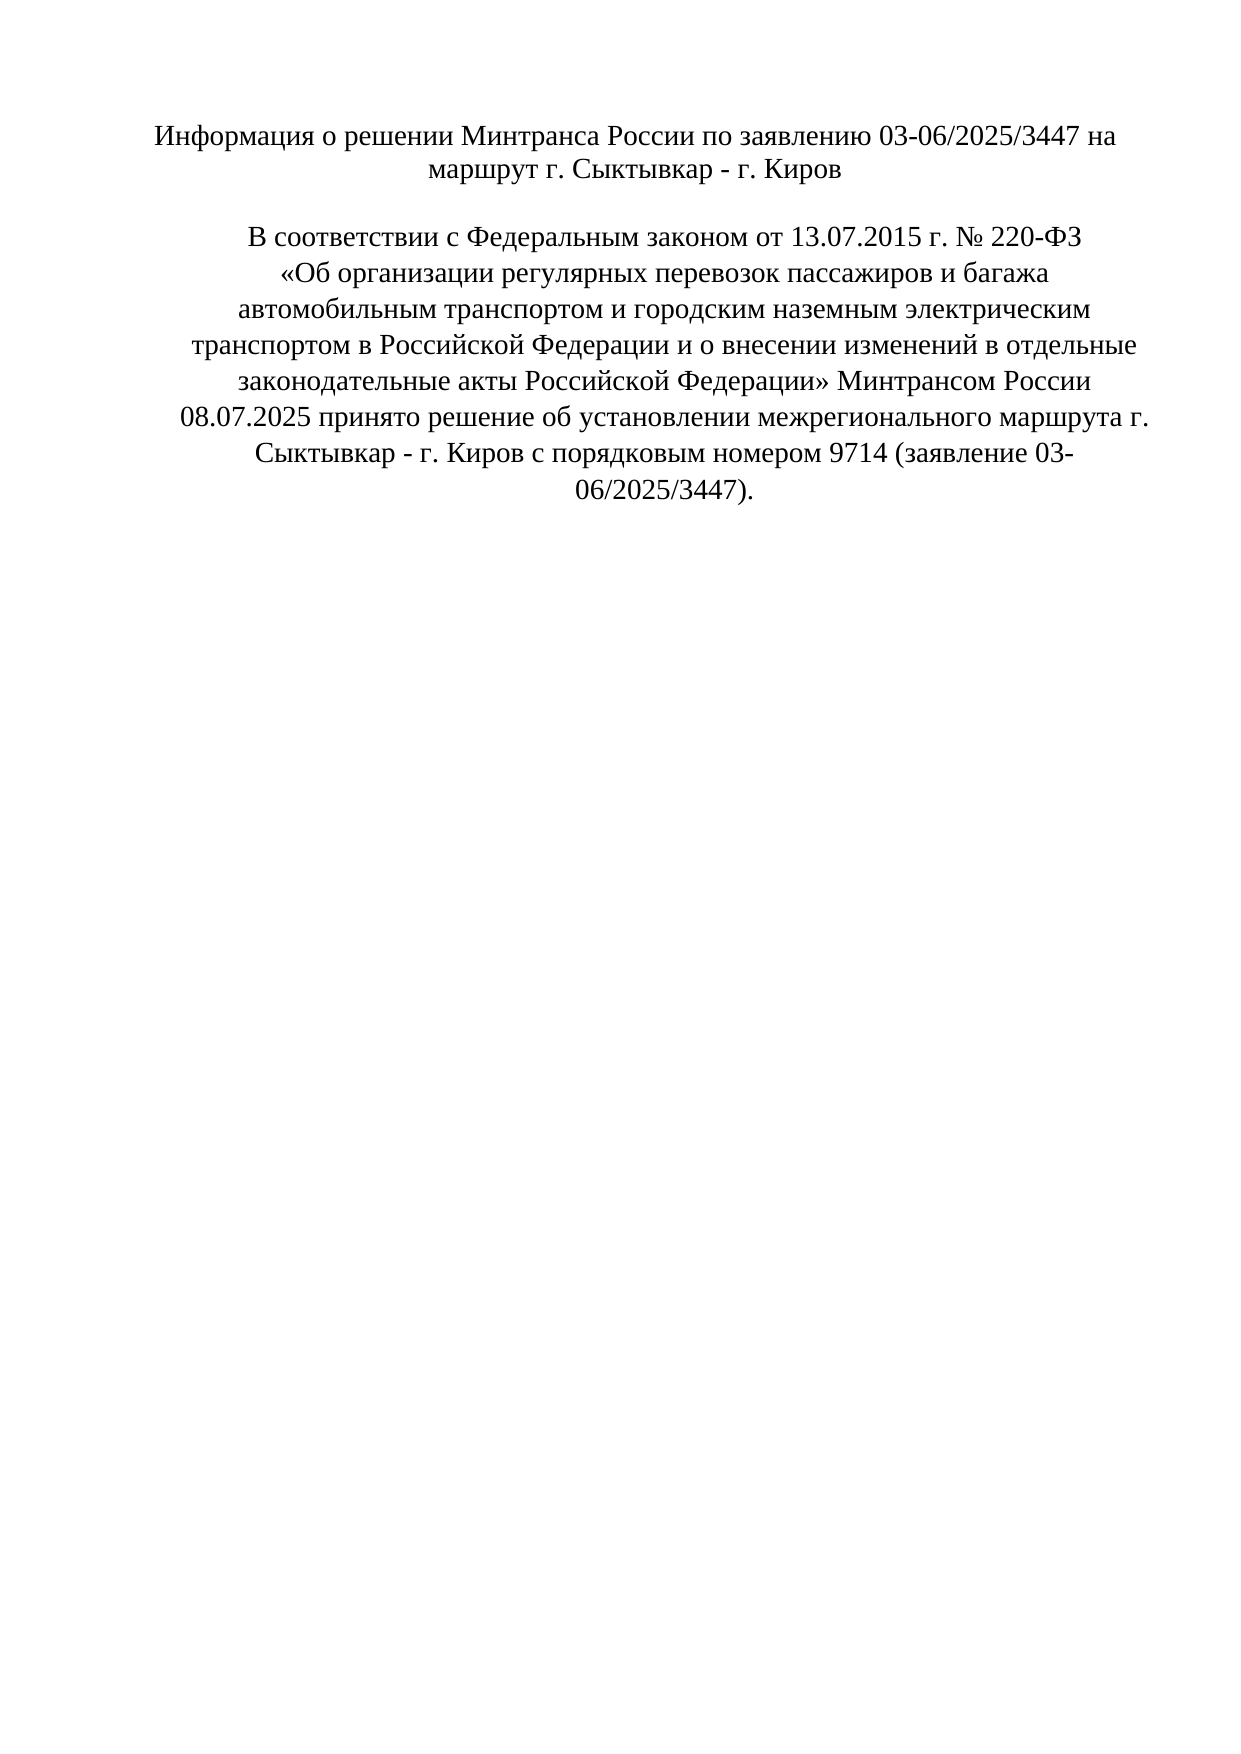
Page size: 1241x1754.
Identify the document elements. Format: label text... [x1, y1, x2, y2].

text В соответствии с Федеральным законом от 13.07.2015 г. № 220-ФЗ «Об организации регулярных перевозок пассажиров и багажа автомобильным транспортом и городским наземным электрическим транспортом в Российской Федерации и о внесении изменений в отдельные законодательные акты Российской Федерации» Минтрансом России 08.07.2025 принято решение об установлении межрегионального маршрута г. Сыктывкар - г. Киров с порядковым номером 9714 (заявление 03-06/2025/3447). [177, 219, 1152, 505]
text Информация о решении Минтранса России по заявлению 03-06/2025/3447 на маршрут г. Сыктывкар - г. Киров [118, 118, 1152, 185]
